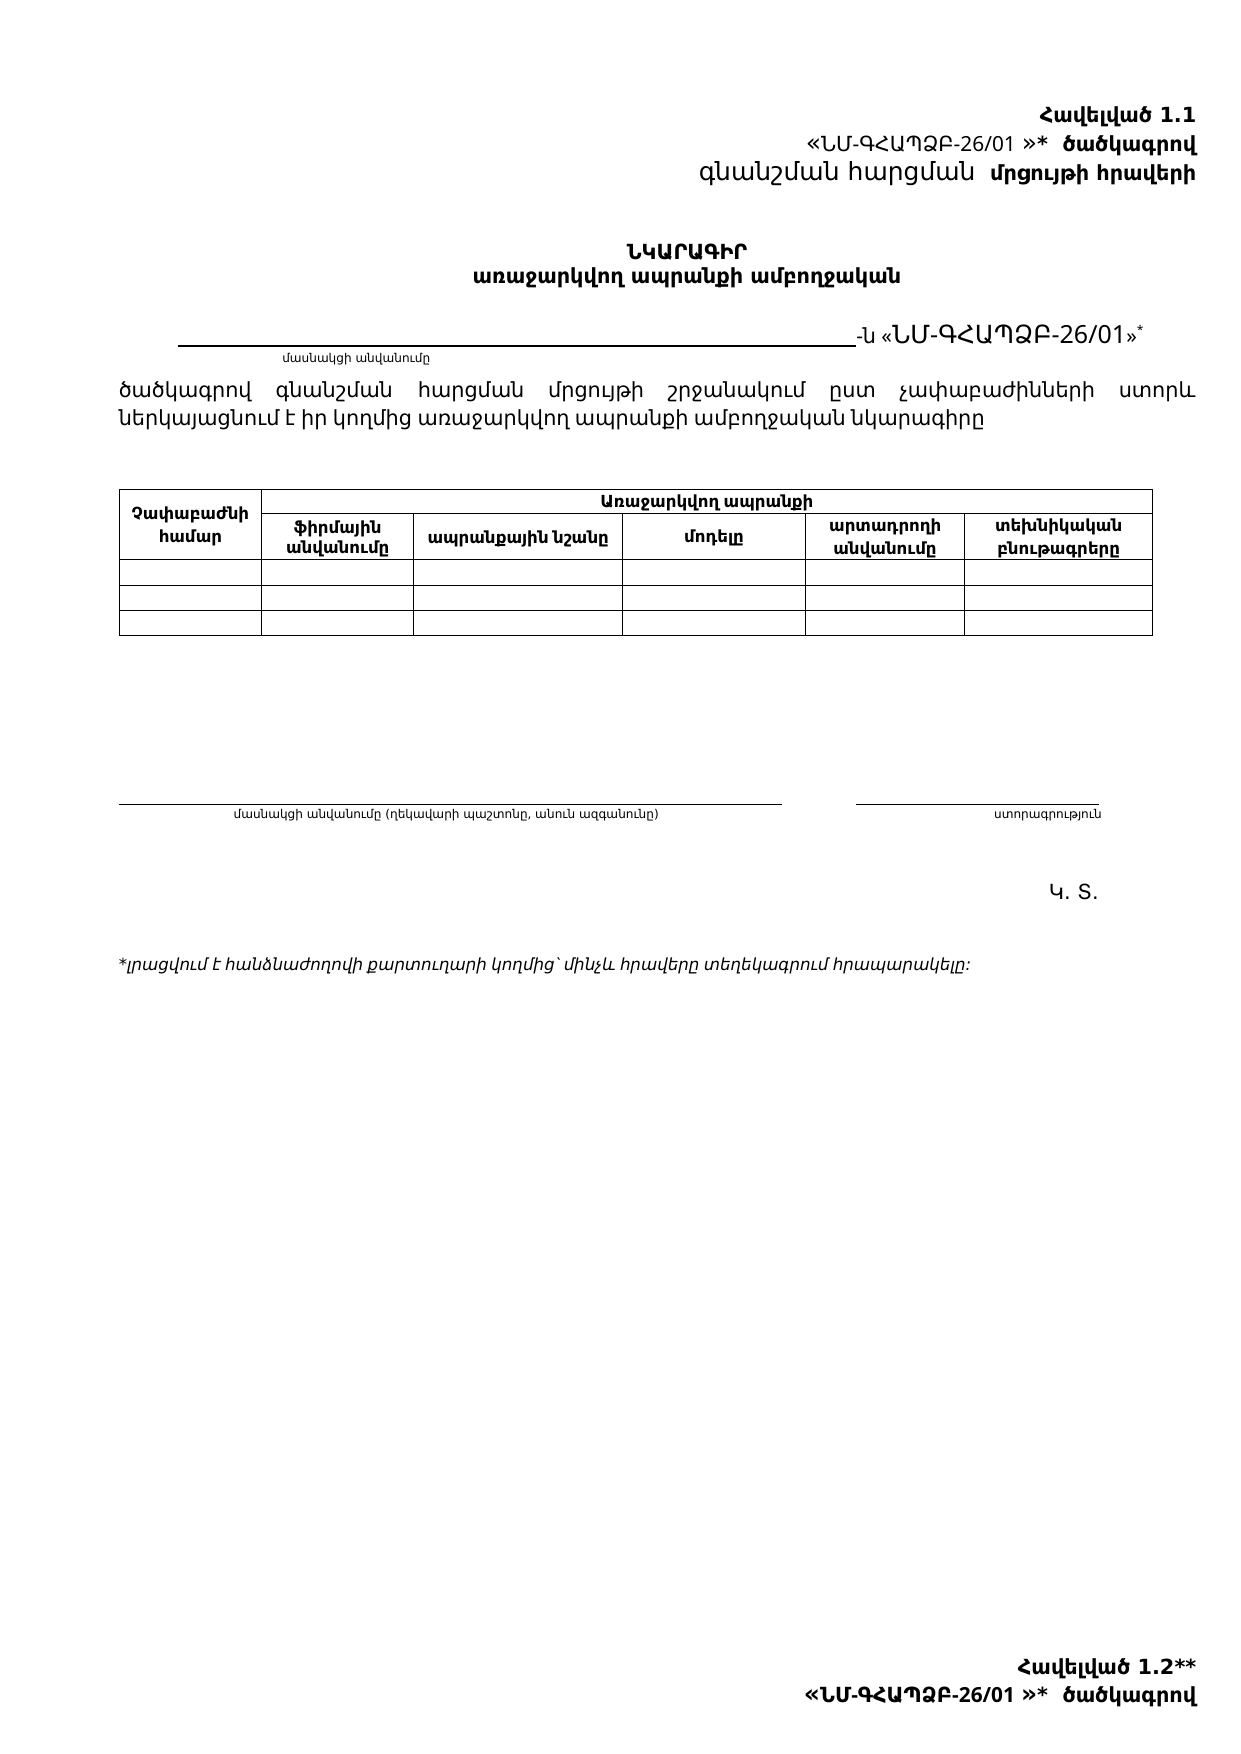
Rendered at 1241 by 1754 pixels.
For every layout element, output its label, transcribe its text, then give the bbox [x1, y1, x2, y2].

subtitle Հավելված 1.1 [118, 103, 1196, 128]
table_cell [623, 560, 805, 584]
table_cell [120, 611, 261, 635]
table_cell [965, 560, 1152, 584]
text -ն «ՆՄ-ԳՀԱՊՁԲ-26/01»* [118, 317, 1196, 351]
table_cell [623, 586, 805, 610]
table_cell տեխնիկական բնութագրերը [965, 514, 1152, 559]
table_cell ապրանքային նշանը [414, 514, 622, 559]
table_cell [806, 560, 964, 584]
table_cell [414, 611, 622, 635]
text մասնակցի անվանումը (ղեկավարի պաշտոնը, անուն ազգանունը) ստորագրություն [118, 807, 1196, 831]
table_cell [414, 560, 622, 584]
table_cell [623, 611, 805, 635]
table_cell [965, 611, 1152, 635]
text ծածկագրով գնանշման հարցման մրցույթի շրջանակում ըստ չափաբաժինների ստորև ներկայացնում է իր կողմից առաջարկվող ապրանքի ամբողջական նկարագիրը [118, 375, 1196, 432]
table_cell [120, 560, 261, 584]
table_cell [806, 611, 964, 635]
subtitle ՆԿԱՐԱԳԻՐ [118, 240, 1196, 264]
text «ՆՄ-ԳՀԱՊՁԲ-26/01 »* ծածկագրով [118, 128, 1196, 157]
table_header Առաջարկվող ապրանքի [262, 490, 1152, 513]
table_cell [262, 560, 413, 584]
subtitle Հավելված 1.2** [118, 1655, 1196, 1679]
text մասնակցի անվանումը [118, 351, 1196, 375]
table_cell [965, 586, 1152, 610]
table_cell [806, 586, 964, 610]
table_cell [120, 586, 261, 610]
subtitle առաջարկվող ապրանքի ամբողջական [118, 264, 1196, 288]
table_header Չափաբաժնի համար [120, 490, 261, 559]
text «ՆՄ-ԳՀԱՊՁԲ-26/01 »* ծածկագրով [118, 1679, 1196, 1709]
text Կ. Տ. [118, 880, 1196, 904]
table_cell ֆիրմային անվանումը [262, 514, 413, 559]
table_cell [414, 586, 622, 610]
table_cell մոդելը [623, 514, 805, 559]
text *լրացվում է հանձնաժողովի քարտուղարի կողմից` մինչև հրավերը տեղեկագրում հրապարակելը: [118, 953, 1196, 976]
table_cell [262, 611, 413, 635]
table_cell արտադրողի անվանումը [806, 514, 964, 559]
table_cell [262, 586, 413, 610]
text գնանշման հարցման մրցույթի հրավերի [118, 157, 1196, 186]
